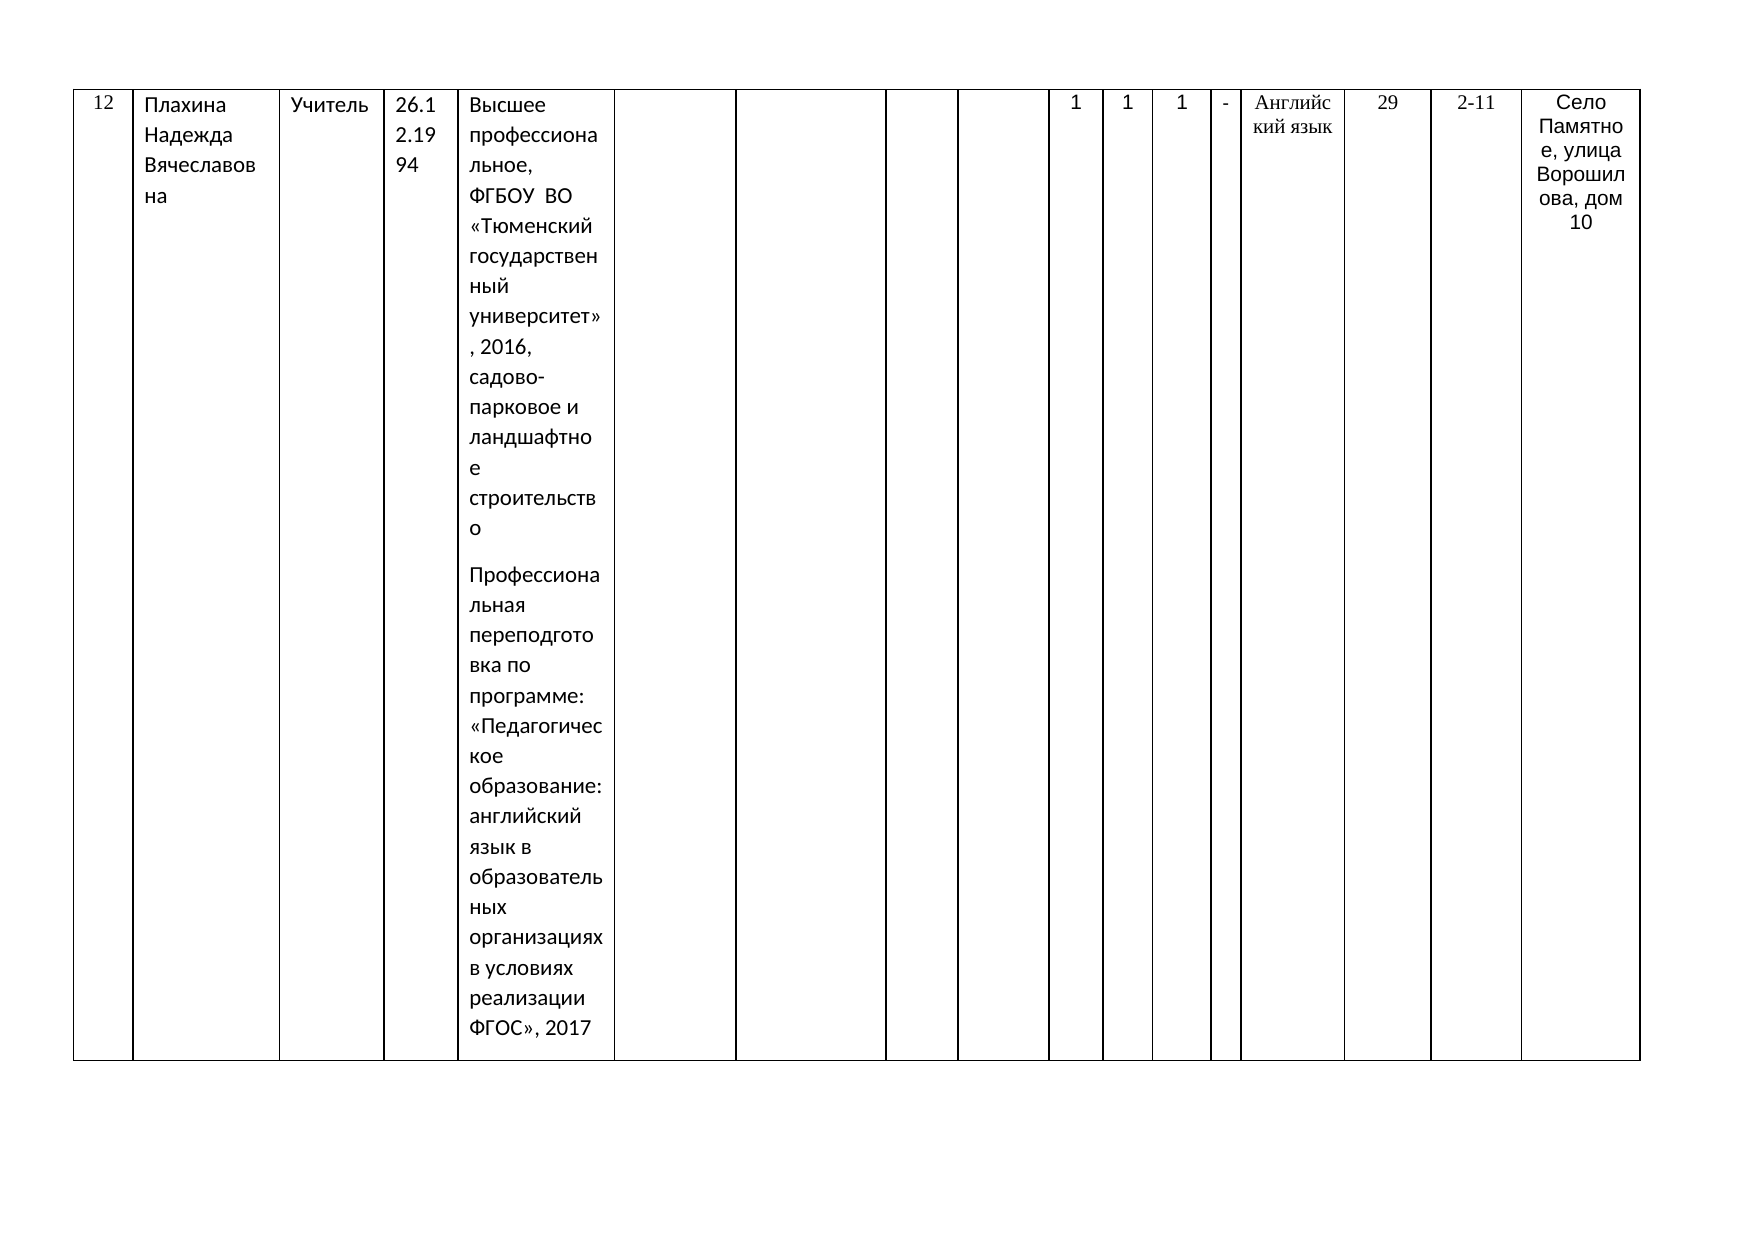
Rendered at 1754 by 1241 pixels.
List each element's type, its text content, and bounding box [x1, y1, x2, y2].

table_cell Высшее профессиональное, ФГБОУ ВО «Тюменский государственный университет», 2016, садово-парковое и ландшафтное строительство Профессиональная переподготовка по программе: «Педагогическое образование: английский язык в образовательных организациях в условиях реализации ФГОС», 2017 [459, 90, 614, 1060]
table_cell 12 [74, 90, 132, 1060]
table_cell 2-11 [1432, 90, 1521, 1060]
table_cell Учитель [280, 90, 383, 1060]
table_cell 1 [1153, 90, 1210, 1060]
table_cell Село Памятное, улица Ворошилова, дом 10 [1522, 90, 1639, 1060]
table_cell 26.12.1994 [385, 90, 457, 1060]
table_cell 29 [1345, 90, 1430, 1060]
table_cell [615, 90, 735, 1060]
table_cell [737, 90, 885, 1060]
table_cell [887, 90, 957, 1060]
table_cell 1 [1104, 90, 1152, 1060]
table_cell Английский язык [1242, 90, 1344, 1060]
table_cell [959, 90, 1048, 1060]
table_cell Плахина Надежда Вячеславовна [134, 90, 279, 1060]
table_cell - [1212, 90, 1240, 1060]
table_cell 1 [1050, 90, 1102, 1060]
